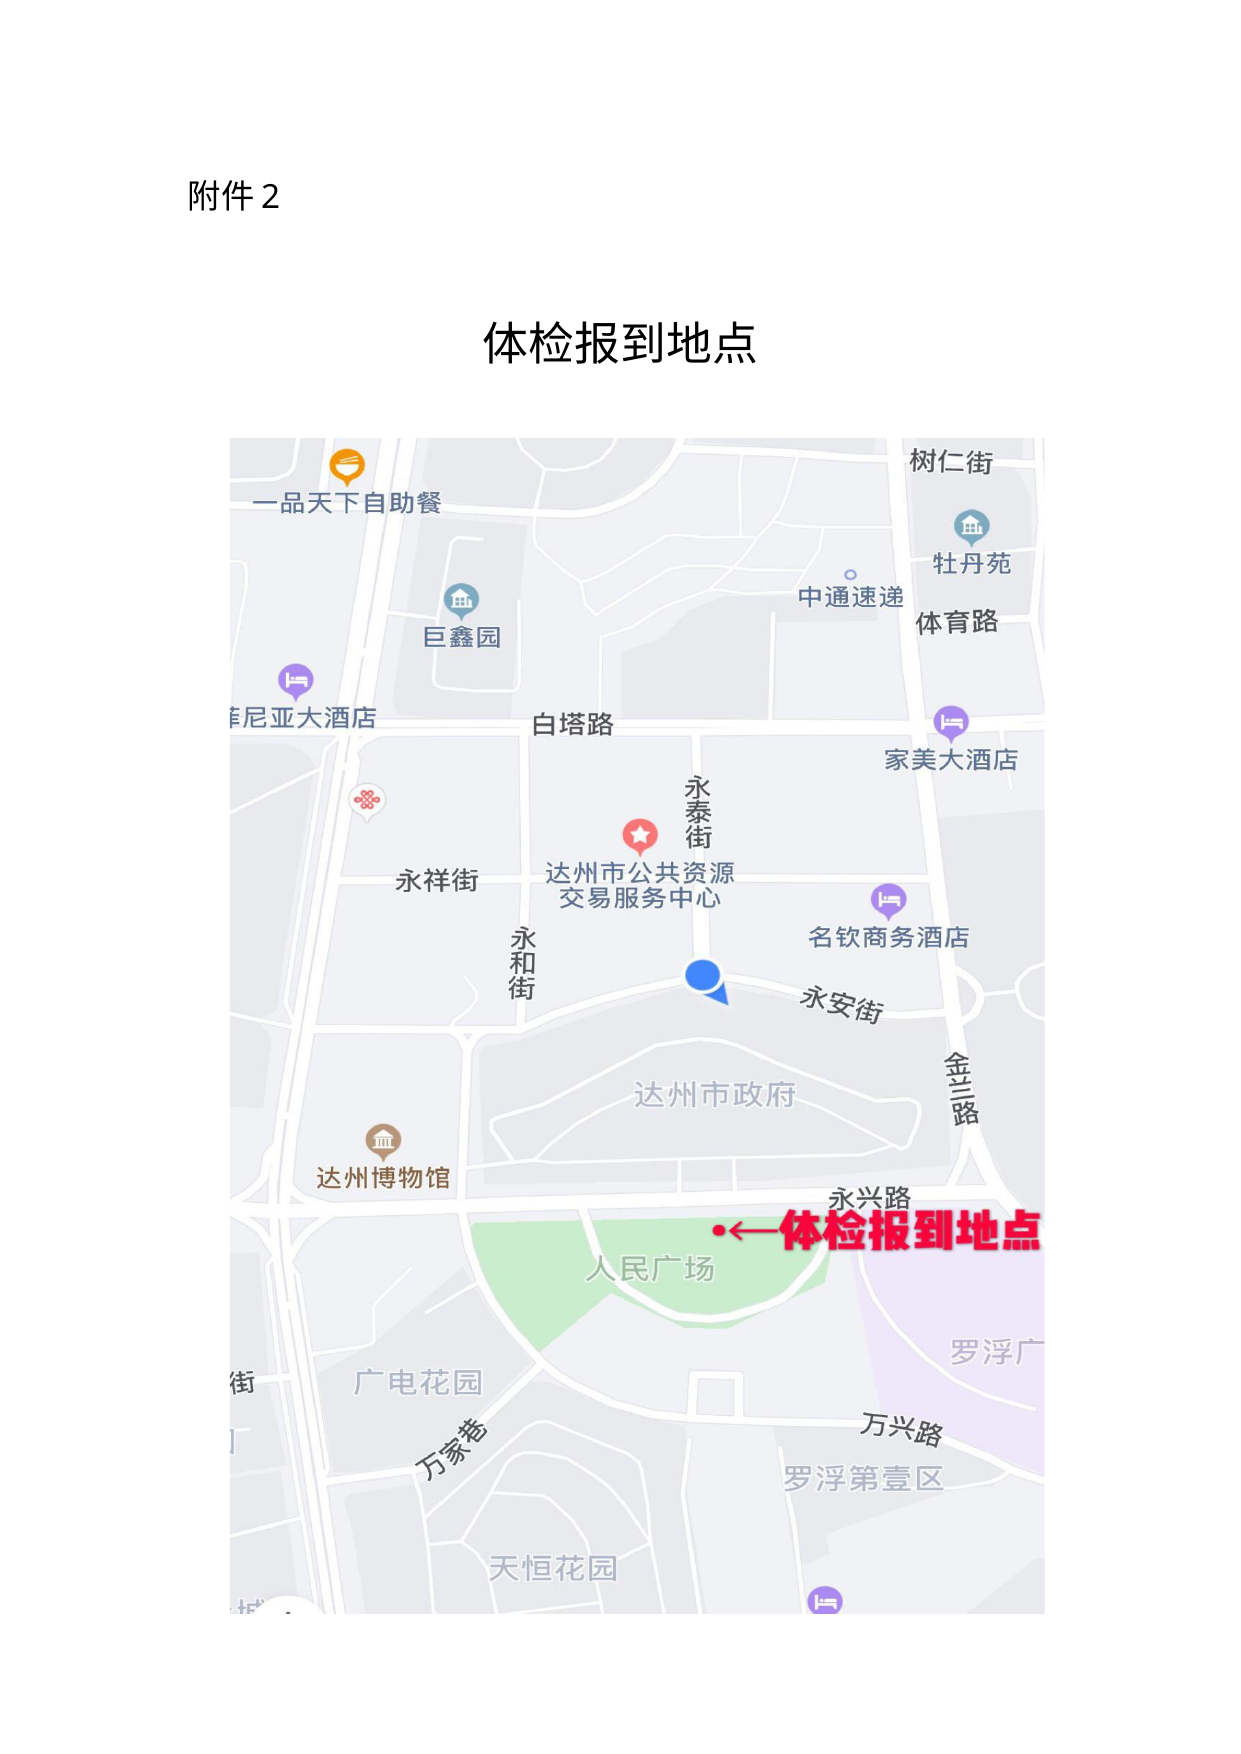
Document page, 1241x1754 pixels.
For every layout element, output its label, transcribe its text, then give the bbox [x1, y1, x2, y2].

text 附件2 [187, 162, 1053, 227]
text 体检报到地点 [187, 292, 1053, 389]
picture [229, 438, 1045, 1614]
